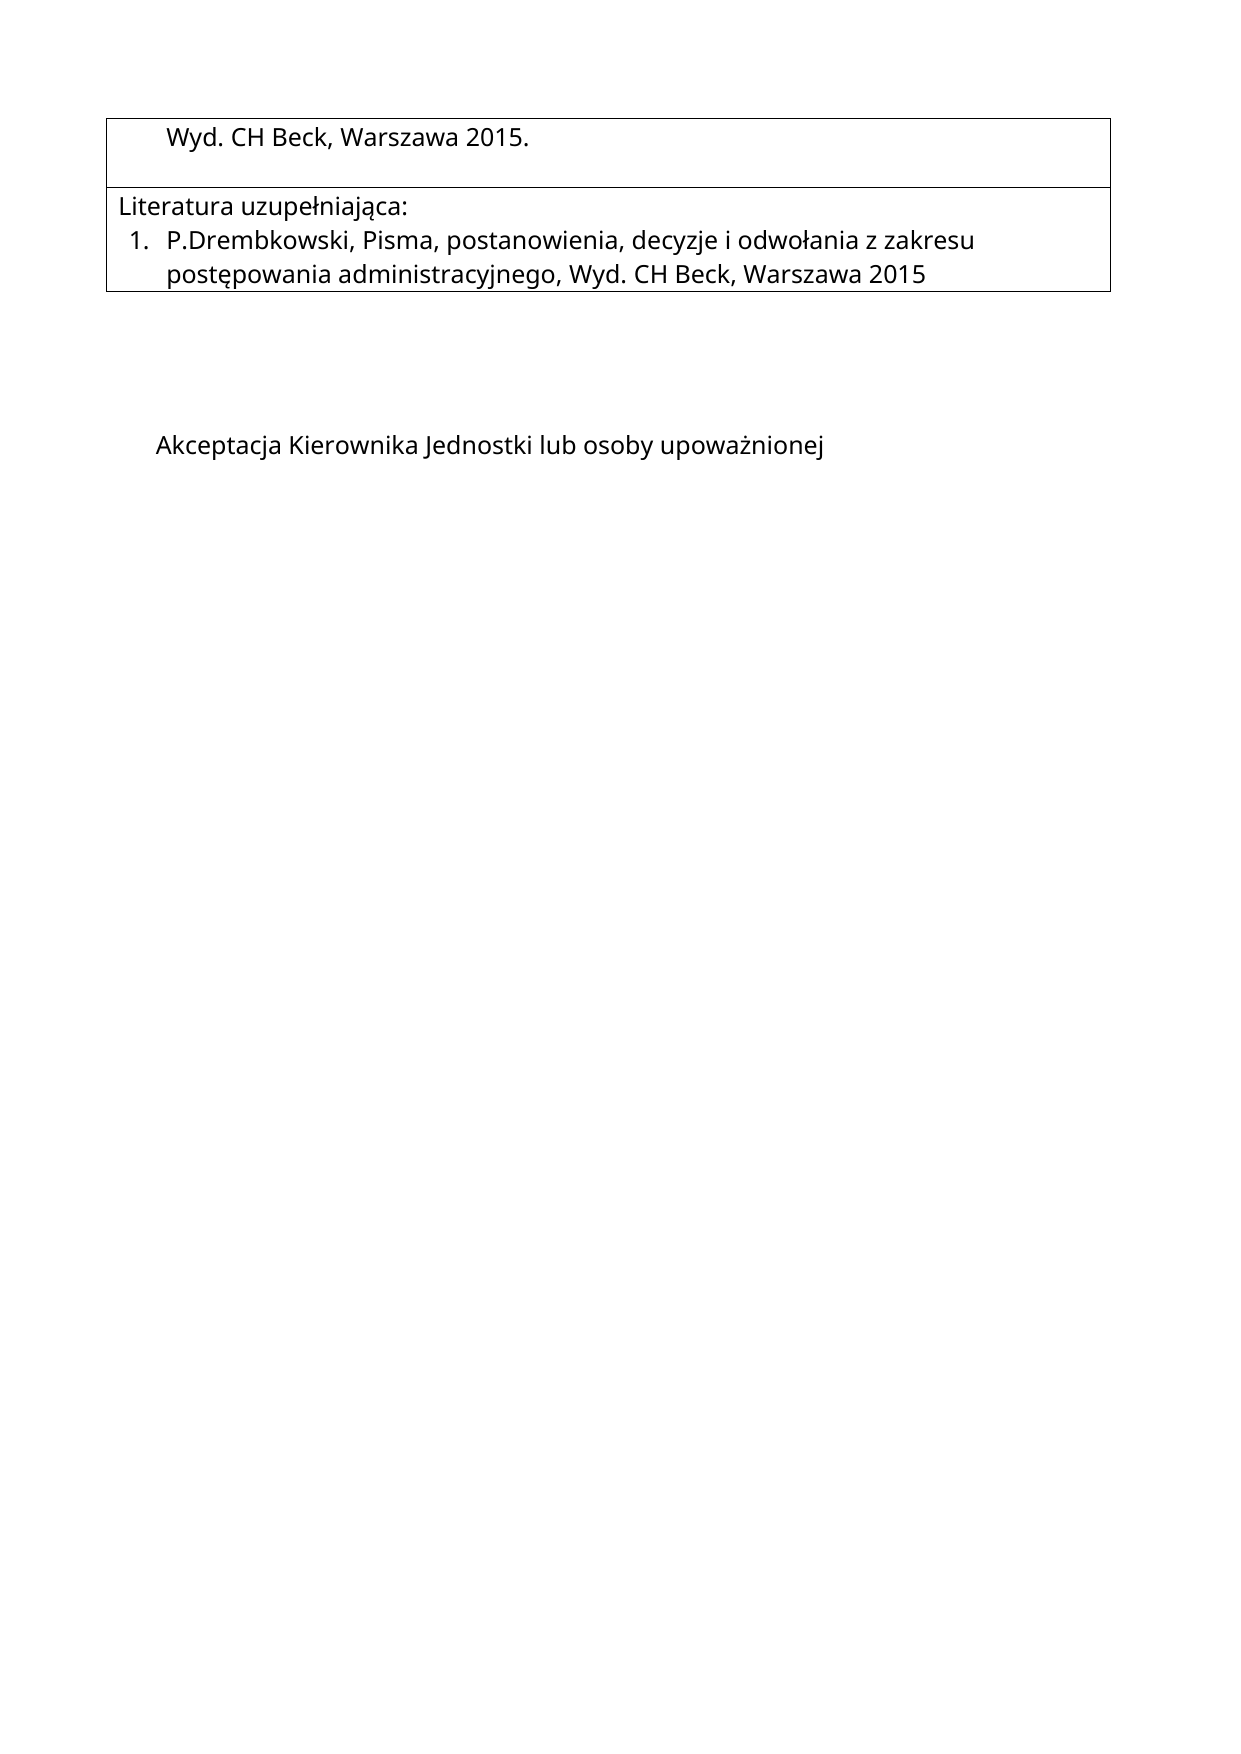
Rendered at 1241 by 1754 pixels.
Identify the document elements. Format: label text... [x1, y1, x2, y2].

table_cell Literatura uzupełniająca: P.Drembkowski, Pisma, postanowienia, decyzje i odwołania z zakresu postępowania administracyjnego, Wyd. CH Beck, Warszawa 2015 [107, 188, 1110, 291]
text Akceptacja Kierownika Jednostki lub osoby upoważnionej [156, 428, 1122, 462]
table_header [107, 119, 1110, 187]
